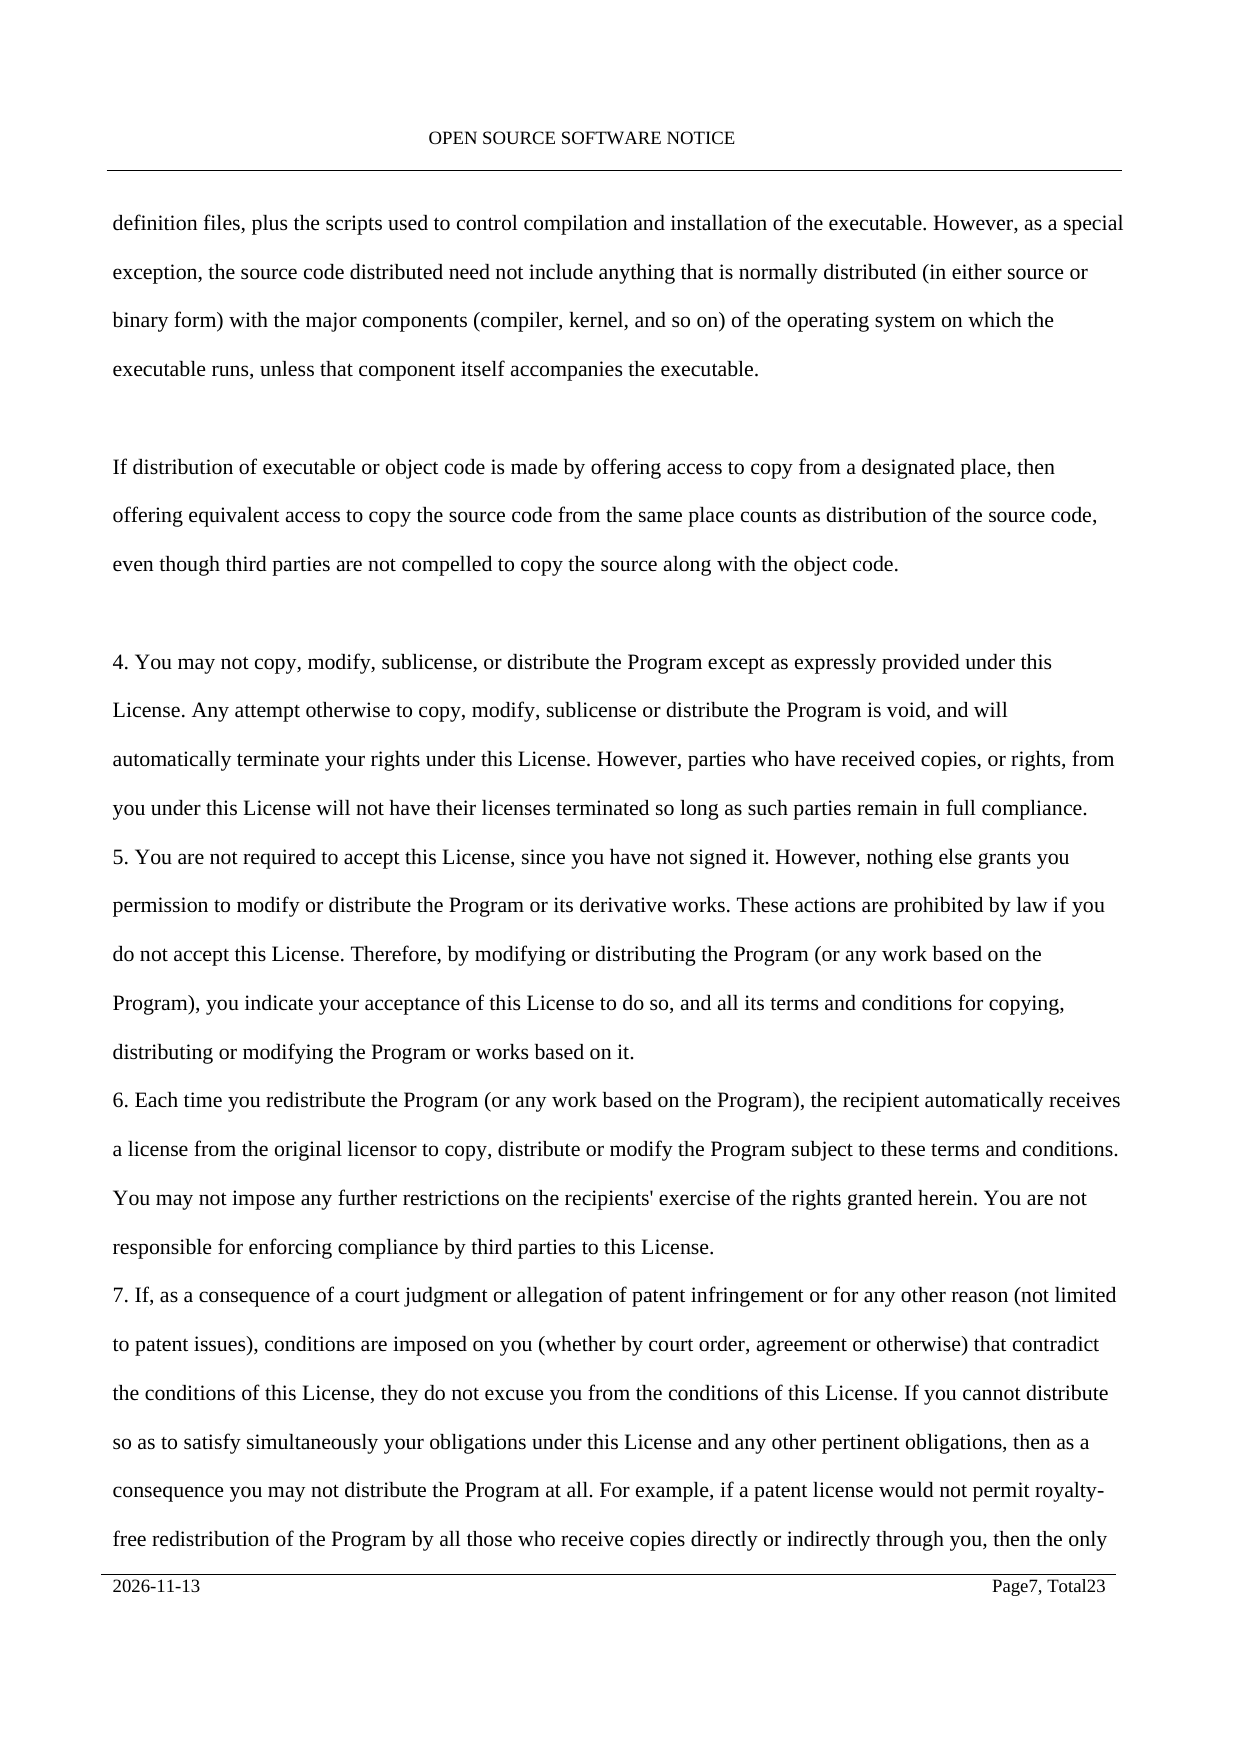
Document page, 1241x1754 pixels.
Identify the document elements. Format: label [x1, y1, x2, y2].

text [112, 206, 1128, 1555]
